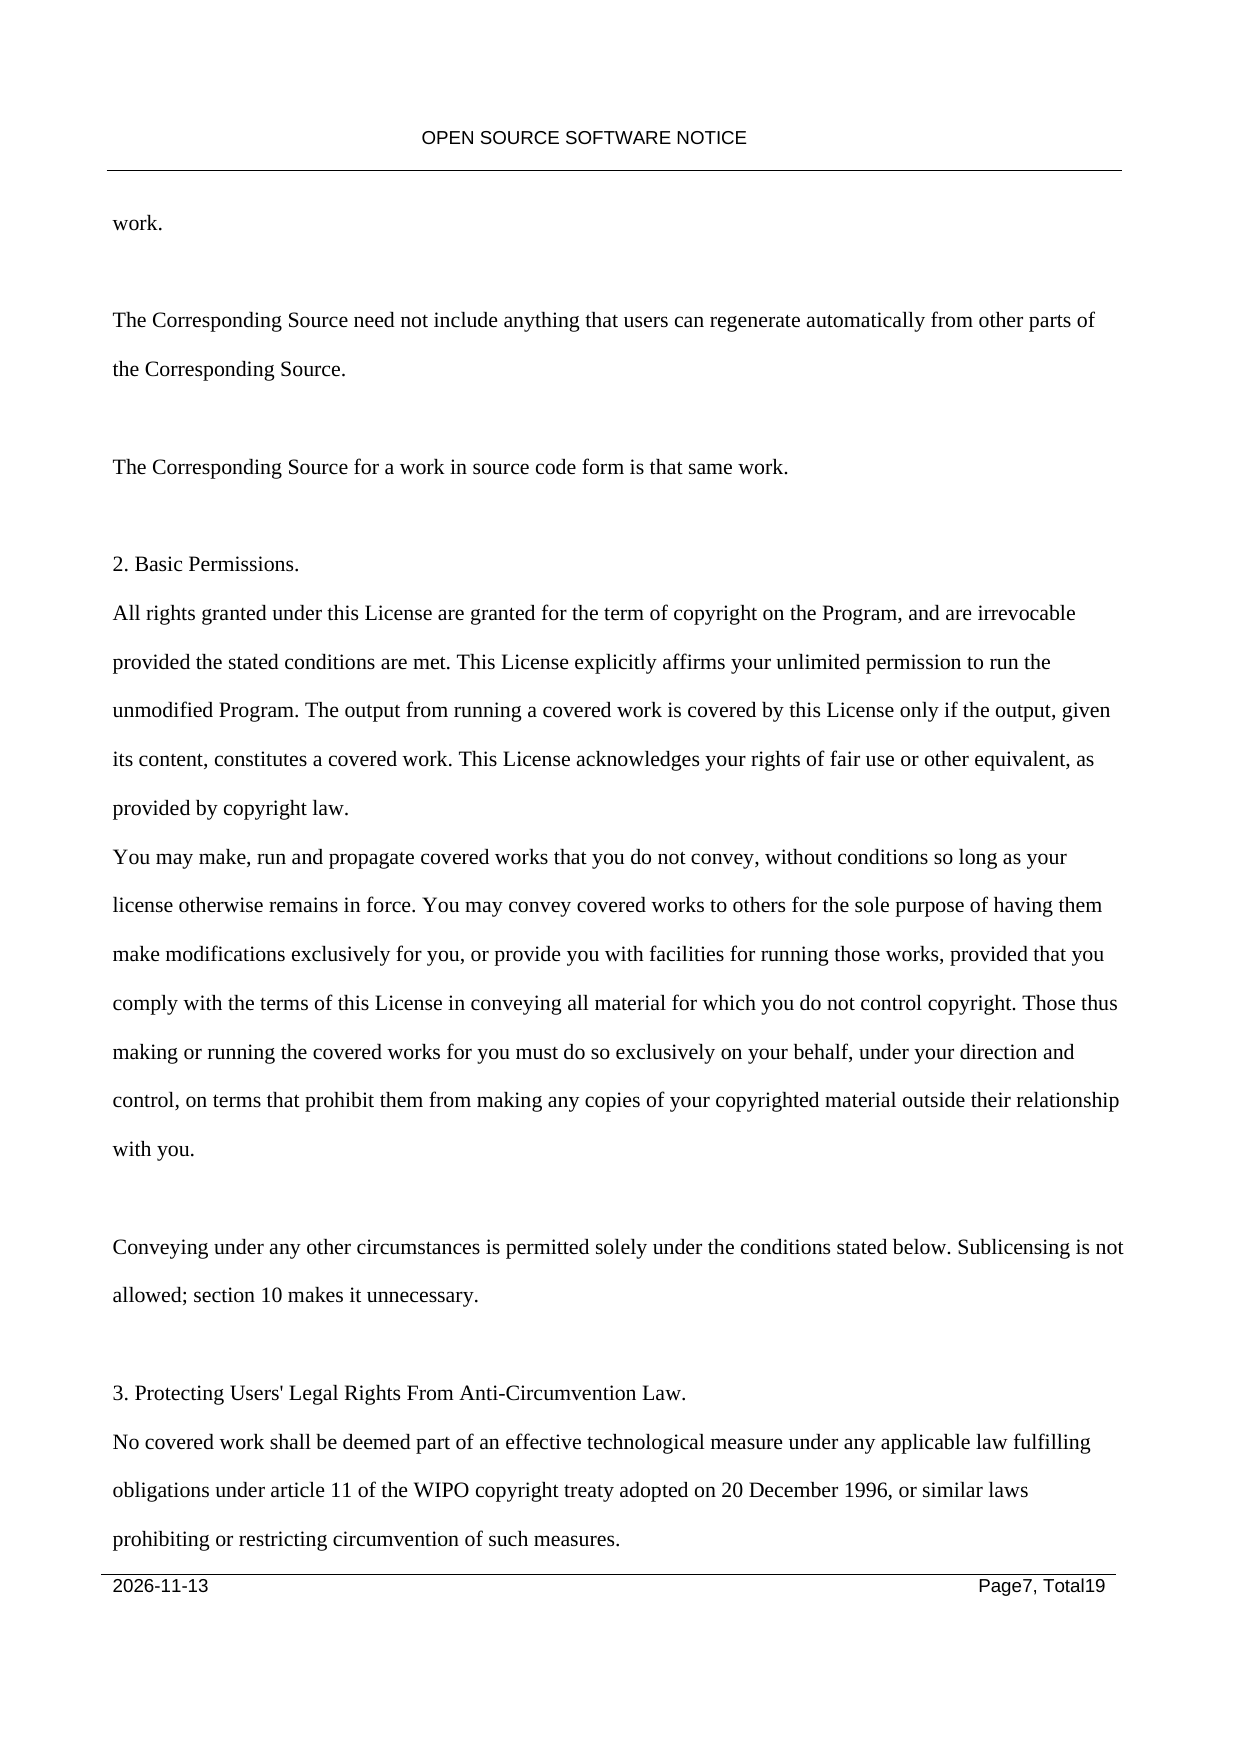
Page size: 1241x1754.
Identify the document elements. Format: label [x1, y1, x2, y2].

text [112, 206, 1128, 1555]
